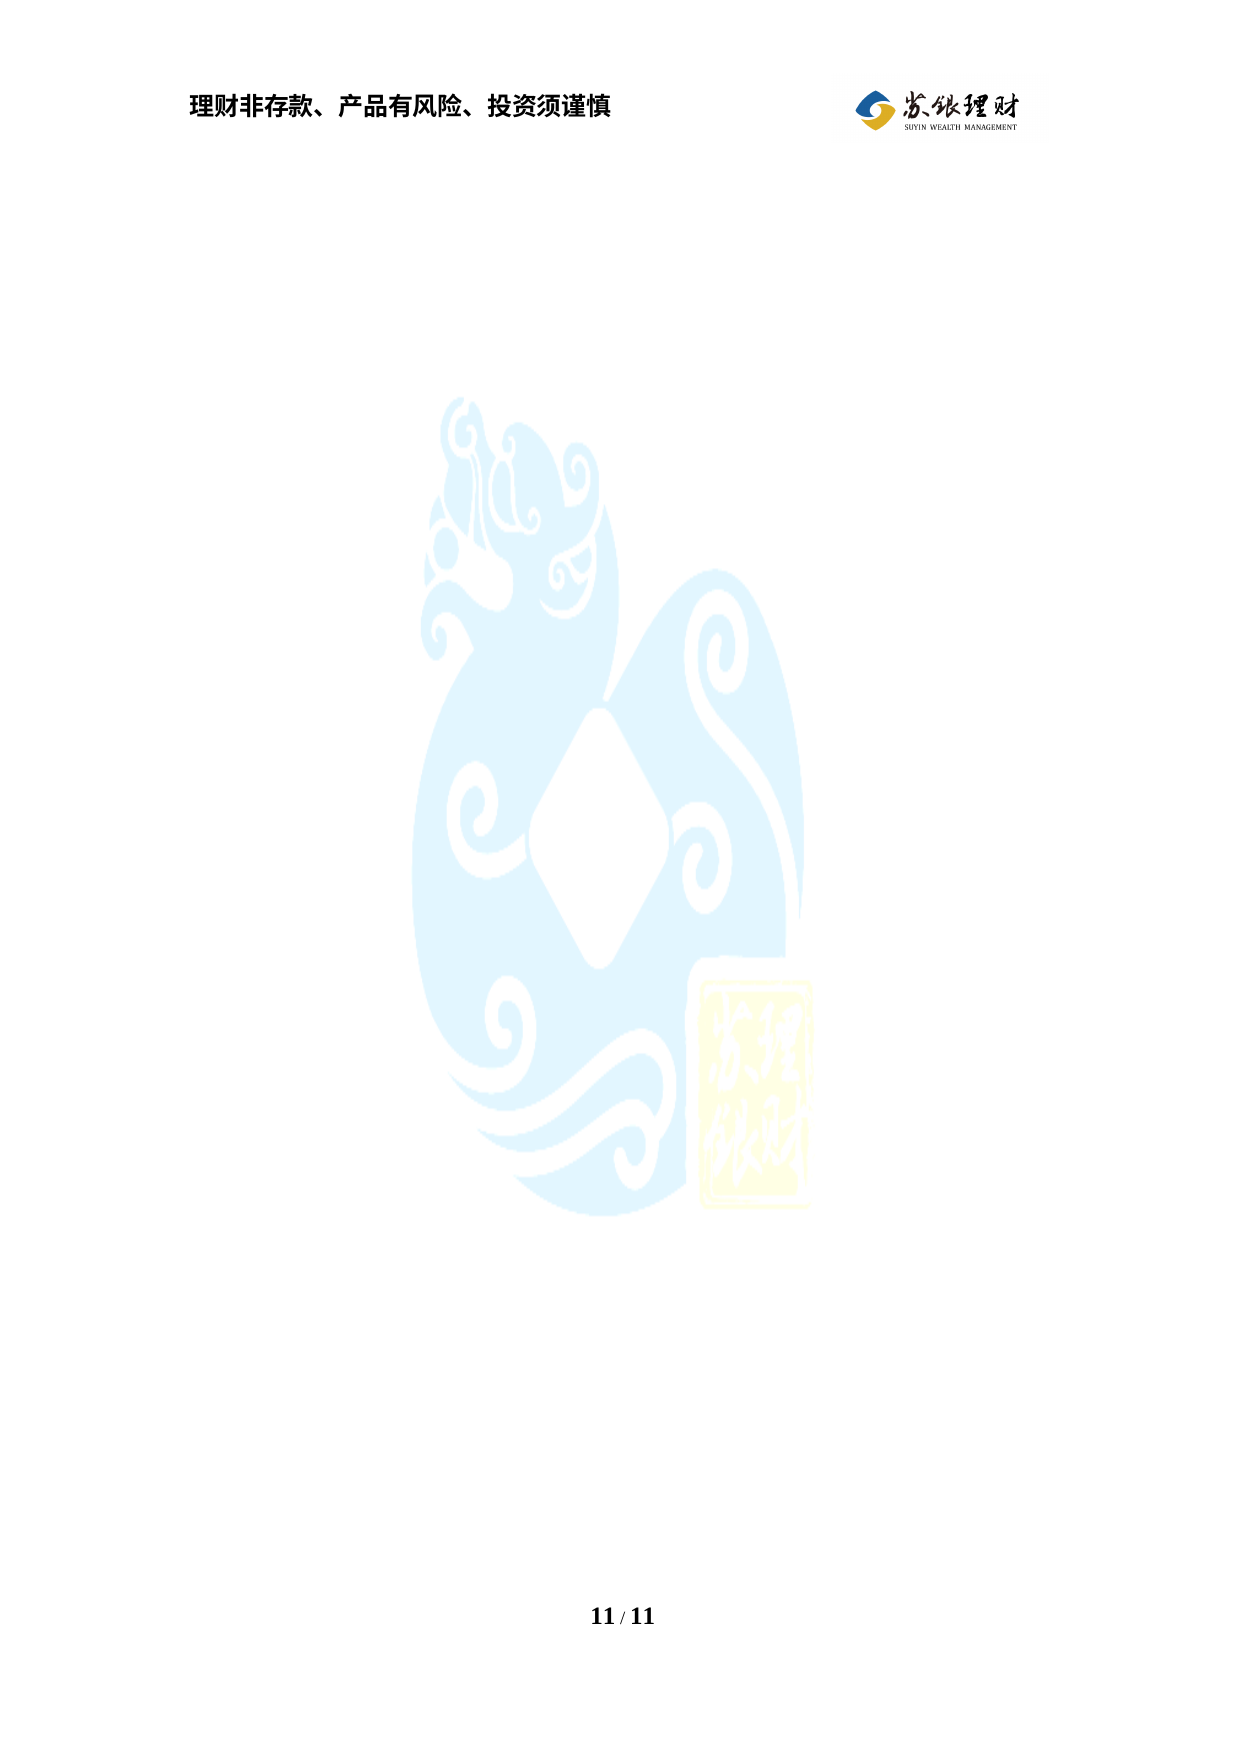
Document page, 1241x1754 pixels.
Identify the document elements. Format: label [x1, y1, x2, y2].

picture [831, 73, 1049, 143]
